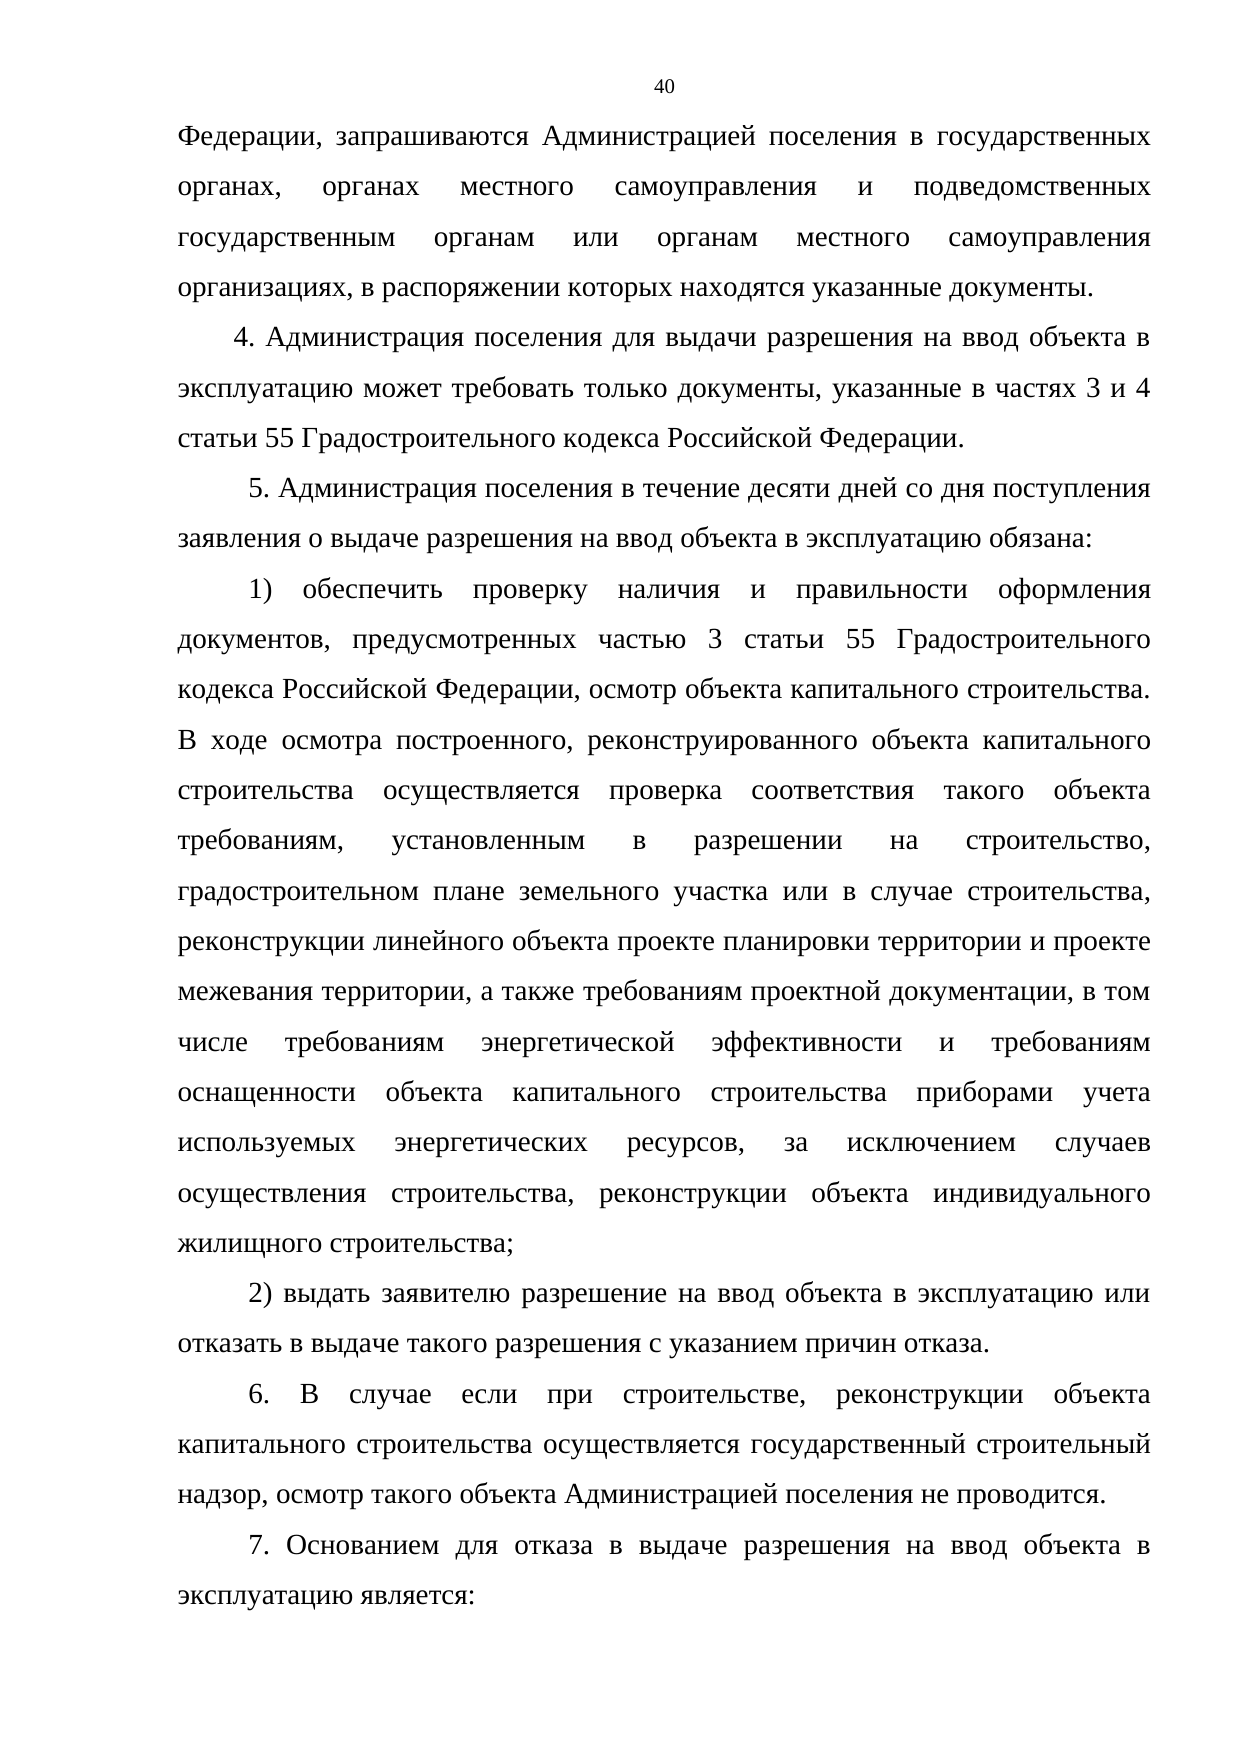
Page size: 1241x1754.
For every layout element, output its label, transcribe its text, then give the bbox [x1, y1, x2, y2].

text 5. Администрация поселения в течение десяти дней со дня поступления заявления о выдаче разрешения на ввод объекта в эксплуатацию обязана: [177, 470, 1152, 554]
text 7. Основанием для отказа в выдаче разрешения на ввод объекта в эксплуатацию является: [177, 1527, 1152, 1611]
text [177, 118, 1152, 303]
text 4. Администрация поселения для выдачи разрешения на ввод объекта в эксплуатацию может требовать только документы, указанные в частях 3 и 4 статьи 55 Градостроительного кодекса Российской Федерации. [177, 319, 1152, 453]
text 2) выдать заявителю разрешение на ввод объекта в эксплуатацию или отказать в выдаче такого разрешения с указанием причин отказа. [177, 1275, 1152, 1359]
text 6. В случае если при строительстве, реконструкции объекта капитального строительства осуществляется государственный строительный надзор, осмотр такого объекта Администрацией поселения не проводится. [177, 1376, 1152, 1510]
text 1) обеспечить проверку наличия и правильности оформления документов, предусмотренных частью 3 статьи 55 Градостроительного кодекса Российской Федерации, осмотр объекта капитального строительства. В ходе осмотра построенного, реконструированного объекта капитального строительства осуществляется проверка соответствия такого объекта требованиям, установленным в разрешении на строительство, градостроительном плане земельного участка или в случае строительства, реконструкции линейного объекта проекте планировки территории и проекте межевания территории, а также требованиям проектной документации, в том числе требованиям энергетической эффективности и требованиям оснащенности объекта капитального строительства приборами учета используемых энергетических ресурсов, за исключением случаев осуществления строительства, реконструкции объекта индивидуального жилищного строительства; [177, 571, 1152, 1258]
